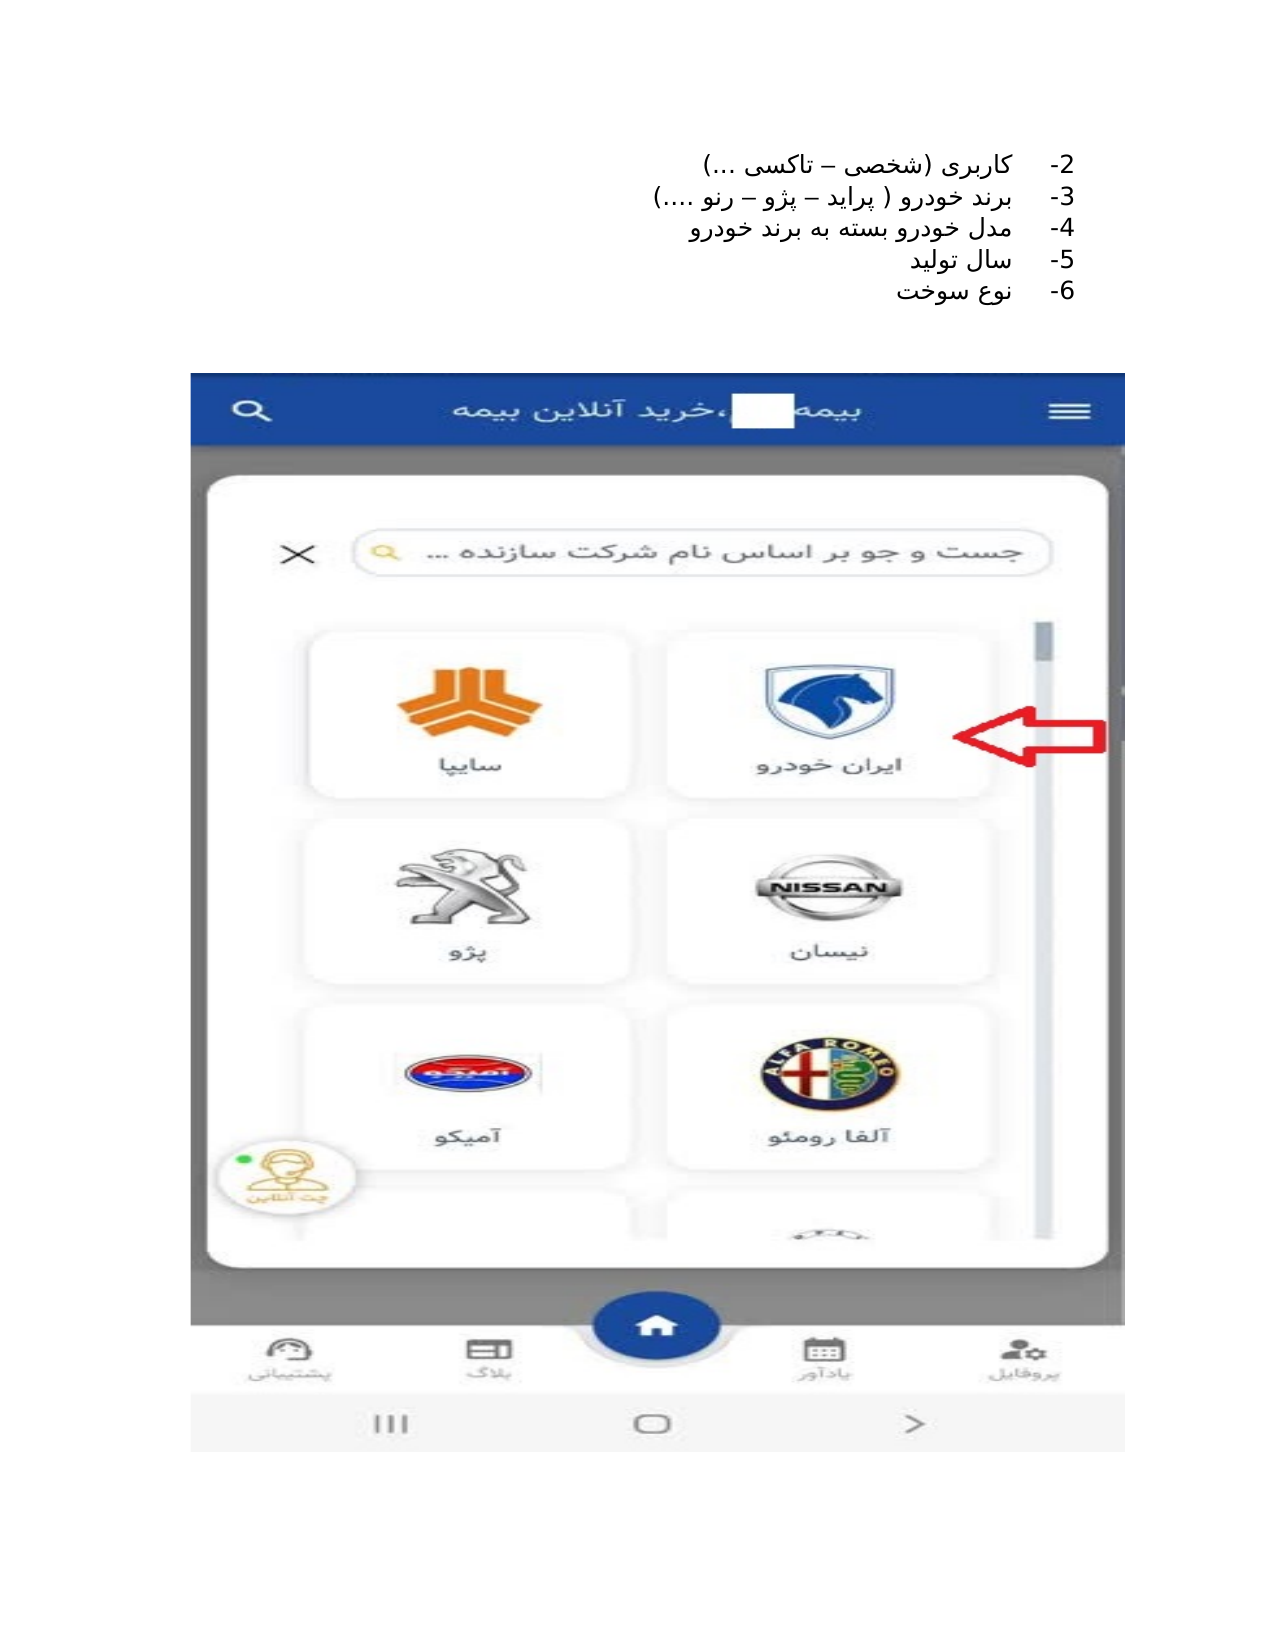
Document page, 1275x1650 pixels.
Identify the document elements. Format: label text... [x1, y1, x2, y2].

picture [190, 373, 1125, 1452]
list سال تولید [150, 245, 1050, 274]
list کاربری (شخصی – تاکسی ...) [150, 150, 1050, 179]
list برند خودرو ( پراید – پژو – رنو ....) [150, 182, 1050, 211]
list مدل خودرو بسته به برند خودرو [150, 213, 1050, 242]
list نوع سوخت [150, 276, 1050, 305]
